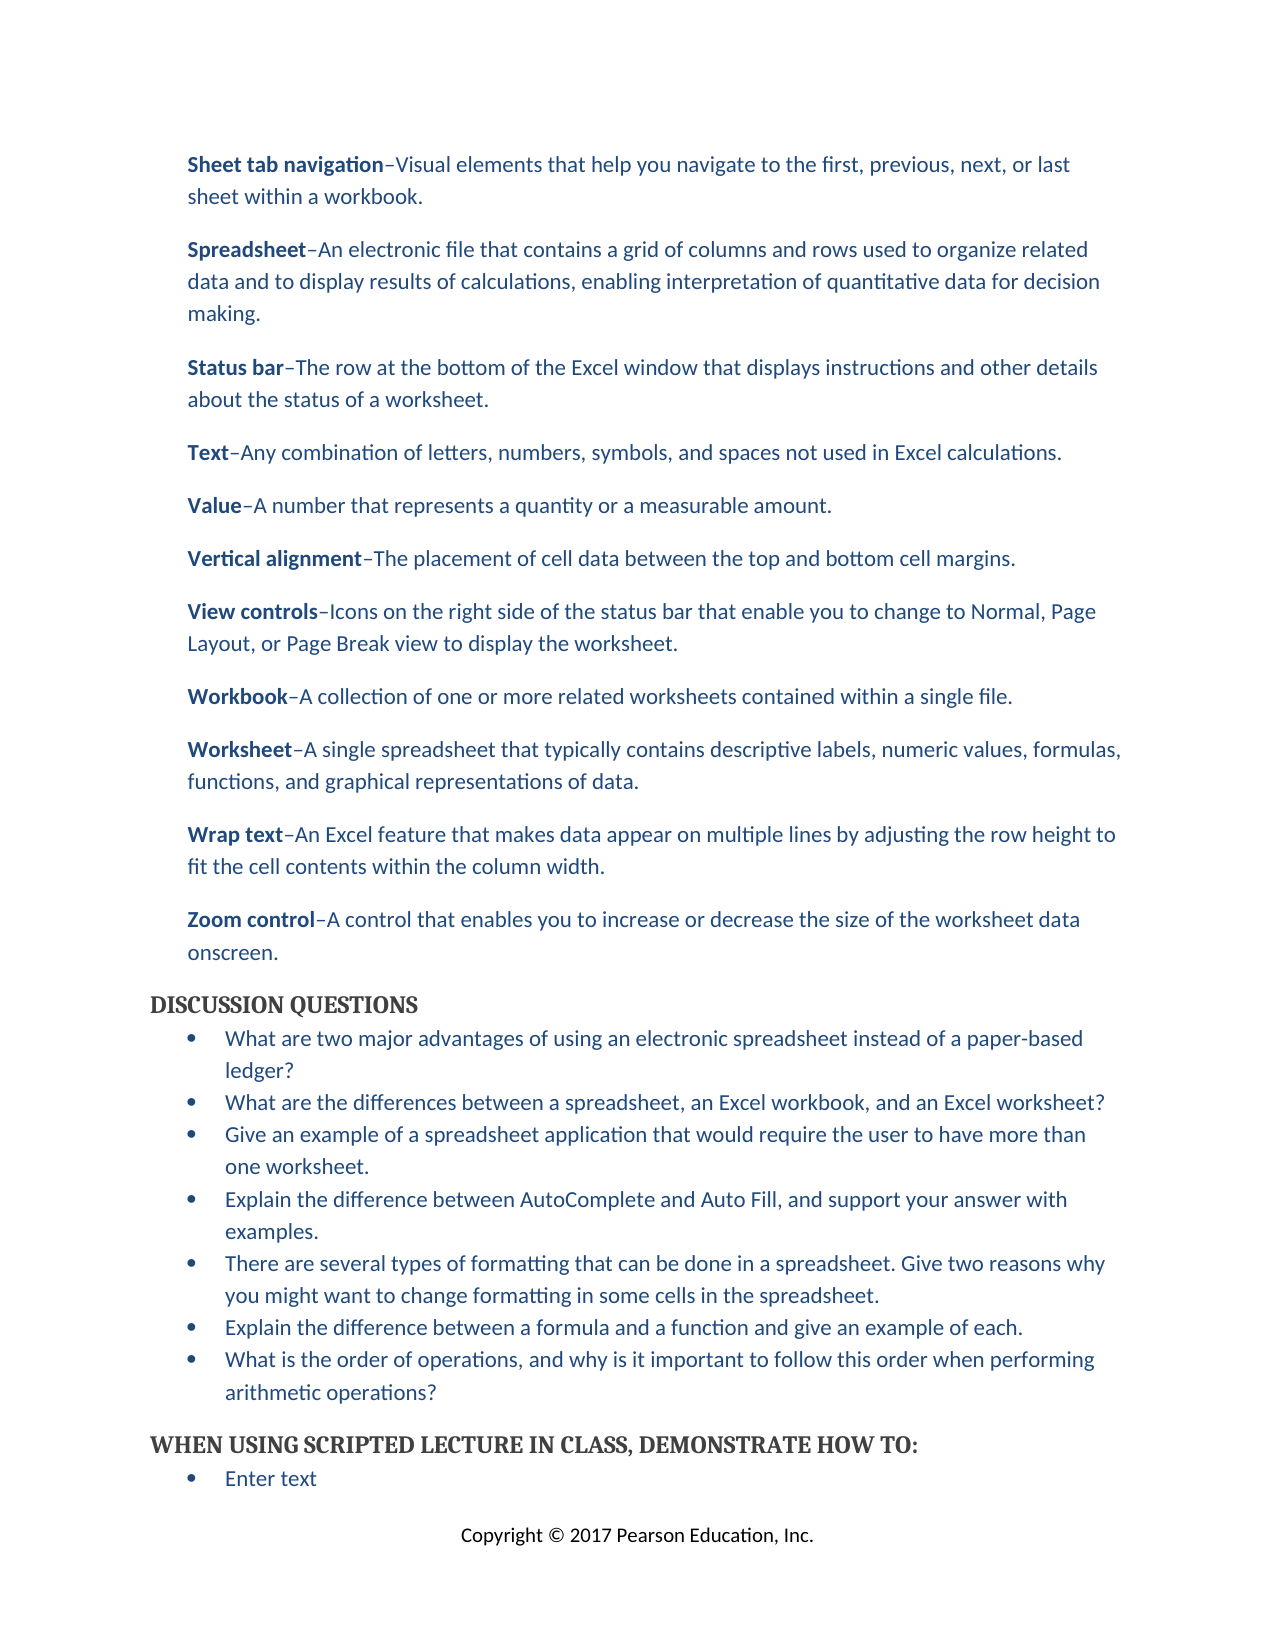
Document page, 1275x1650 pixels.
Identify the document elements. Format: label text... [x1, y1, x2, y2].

text View controls–Icons on the right side of the status bar that enable you to change to Normal, Page Layout, or Page Break view to display the worksheet. [187, 597, 1125, 657]
text Zoom control–A control that enables you to increase or decrease the size of the worksheet data onscreen. [187, 906, 1125, 966]
subtitle WHEN USING SCRIPTED LECTURE IN CLASS, DEMONSTRATE HOW TO: [150, 1431, 1125, 1459]
text Worksheet–A single spreadsheet that typically contains descriptive labels, numeric values, formulas, functions, and graphical representations of data. [187, 735, 1125, 795]
list There are several types of formatting that can be done in a spreadsheet. Give two reasons why you might want to change formatting in some cells in the spreadsheet. [187, 1249, 1125, 1309]
text Text–Any combination of letters, numbers, symbols, and spaces not used in Excel calculations. [187, 438, 1125, 466]
text Status bar–The row at the bottom of the Excel window that displays instructions and other details about the status of a worksheet. [187, 353, 1125, 413]
text Value–A number that represents a quantity or a measurable amount. [187, 491, 1125, 519]
text Vertical alignment–The placement of cell data between the top and bottom cell margins. [187, 544, 1125, 572]
list What is the order of operations, and why is it important to follow this order when performing arithmetic operations? [187, 1346, 1125, 1406]
list Give an example of a spreadsheet application that would require the user to have more than one worksheet. [187, 1120, 1125, 1181]
list Explain the difference between a formula and a function and give an example of each. [187, 1313, 1125, 1341]
text Sheet tab navigation–Visual elements that help you navigate to the first, previous, next, or last sheet within a workbook. [187, 150, 1125, 210]
text Spreadsheet–An electronic file that contains a grid of columns and rows used to organize related data and to display results of calculations, enabling interpretation of quantitative data for decision making. [187, 235, 1125, 328]
list What are two major advantages of using an electronic spreadsheet instead of a paper-based ledger? [187, 1024, 1125, 1084]
subtitle DISCUSSION QUESTIONS [150, 991, 1125, 1019]
list Explain the difference between AutoComplete and Auto Fill, and support your answer with examples. [187, 1185, 1125, 1245]
list What are the differences between a spreadsheet, an Excel workbook, and an Excel worksheet? [187, 1088, 1125, 1116]
list Enter text [187, 1464, 1125, 1492]
text Workbook–A collection of one or more related worksheets contained within a single file. [187, 682, 1125, 710]
text Wrap text–An Excel feature that makes data appear on multiple lines by adjusting the row height to fit the cell contents within the column width. [187, 820, 1125, 881]
